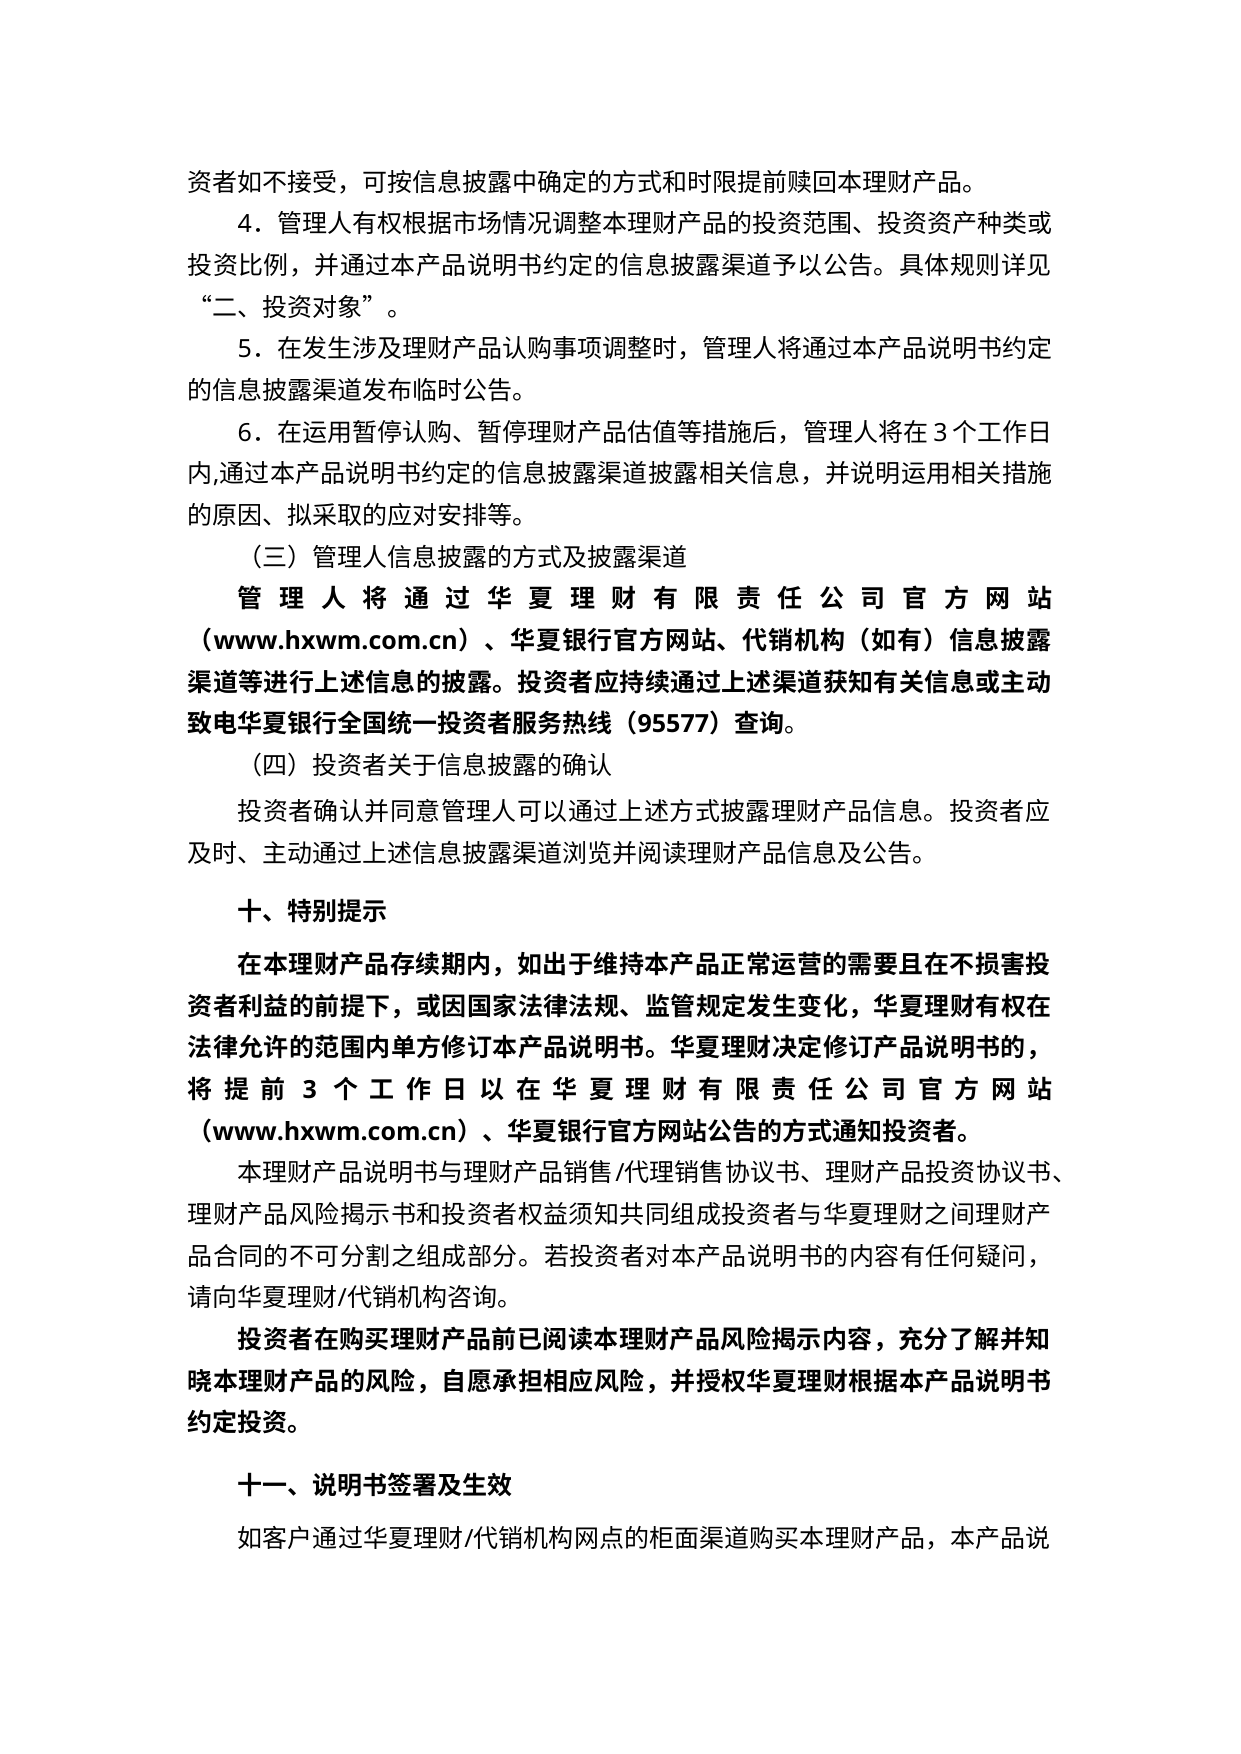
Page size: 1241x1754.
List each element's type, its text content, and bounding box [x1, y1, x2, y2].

text 4．管理人有权根据市场情况调整本理财产品的投资范围、投资资产种类或投资比例，并通过本产品说明书约定的信息披露渠道予以公告。具体规则详见“二、投资对象”。 [187, 204, 1053, 323]
text （四）投资者关于信息披露的确认 [187, 745, 1053, 782]
text 6．在运用暂停认购、暂停理财产品估值等措施后，管理人将在3个工作日内,通过本产品说明书约定的信息披露渠道披露相关信息，并说明运用相关措施的原因、拟采取的应对安排等。 [187, 412, 1053, 532]
text 管理人将通过华夏理财有限责任公司官方网站（www.hxwm.com.cn）、华夏银行官方网站、代销机构（如有）信息披露渠道等进行上述信息的披露。投资者应持续通过上述渠道获知有关信息或主动致电华夏银行全国统一投资者服务热线（95577）查询。 [187, 579, 1053, 740]
text 5．在发生涉及理财产品认购事项调整时，管理人将通过本产品说明书约定的信息披露渠道发布临时公告。 [187, 329, 1053, 407]
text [187, 162, 1053, 198]
text 投资者在购买理财产品前已阅读本理财产品风险揭示内容，充分了解并知晓本理财产品的风险，自愿承担相应风险，并授权华夏理财根据本产品说明书约定投资。 [187, 1319, 1053, 1439]
text 在本理财产品存续期内，如出于维持本产品正常运营的需要且在不损害投资者利益的前提下，或因国家法律法规、监管规定发生变化，华夏理财有权在法律允许的范围内单方修订本产品说明书。华夏理财决定修订产品说明书的，将提前3个工作日以在华夏理财有限责任公司官方网站（www.hxwm.com.cn）、华夏银行官方网站公告的方式通知投资者。 [187, 944, 1053, 1147]
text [187, 1519, 1053, 1555]
text （三）管理人信息披露的方式及披露渠道 [187, 537, 1053, 573]
text 十一、说明书签署及生效 [187, 1461, 1053, 1502]
text 十、特别提示 [187, 887, 1053, 928]
text 投资者确认并同意管理人可以通过上述方式披露理财产品信息。投资者应及时、主动通过上述信息披露渠道浏览并阅读理财产品信息及公告。 [187, 787, 1053, 870]
text 本理财产品说明书与理财产品销售/代理销售协议书、理财产品投资协议书、理财产品风险揭示书和投资者权益须知共同组成投资者与华夏理财之间理财产品合同的不可分割之组成部分。若投资者对本产品说明书的内容有任何疑问，请向华夏理财/代销机构咨询。 [187, 1153, 1053, 1314]
